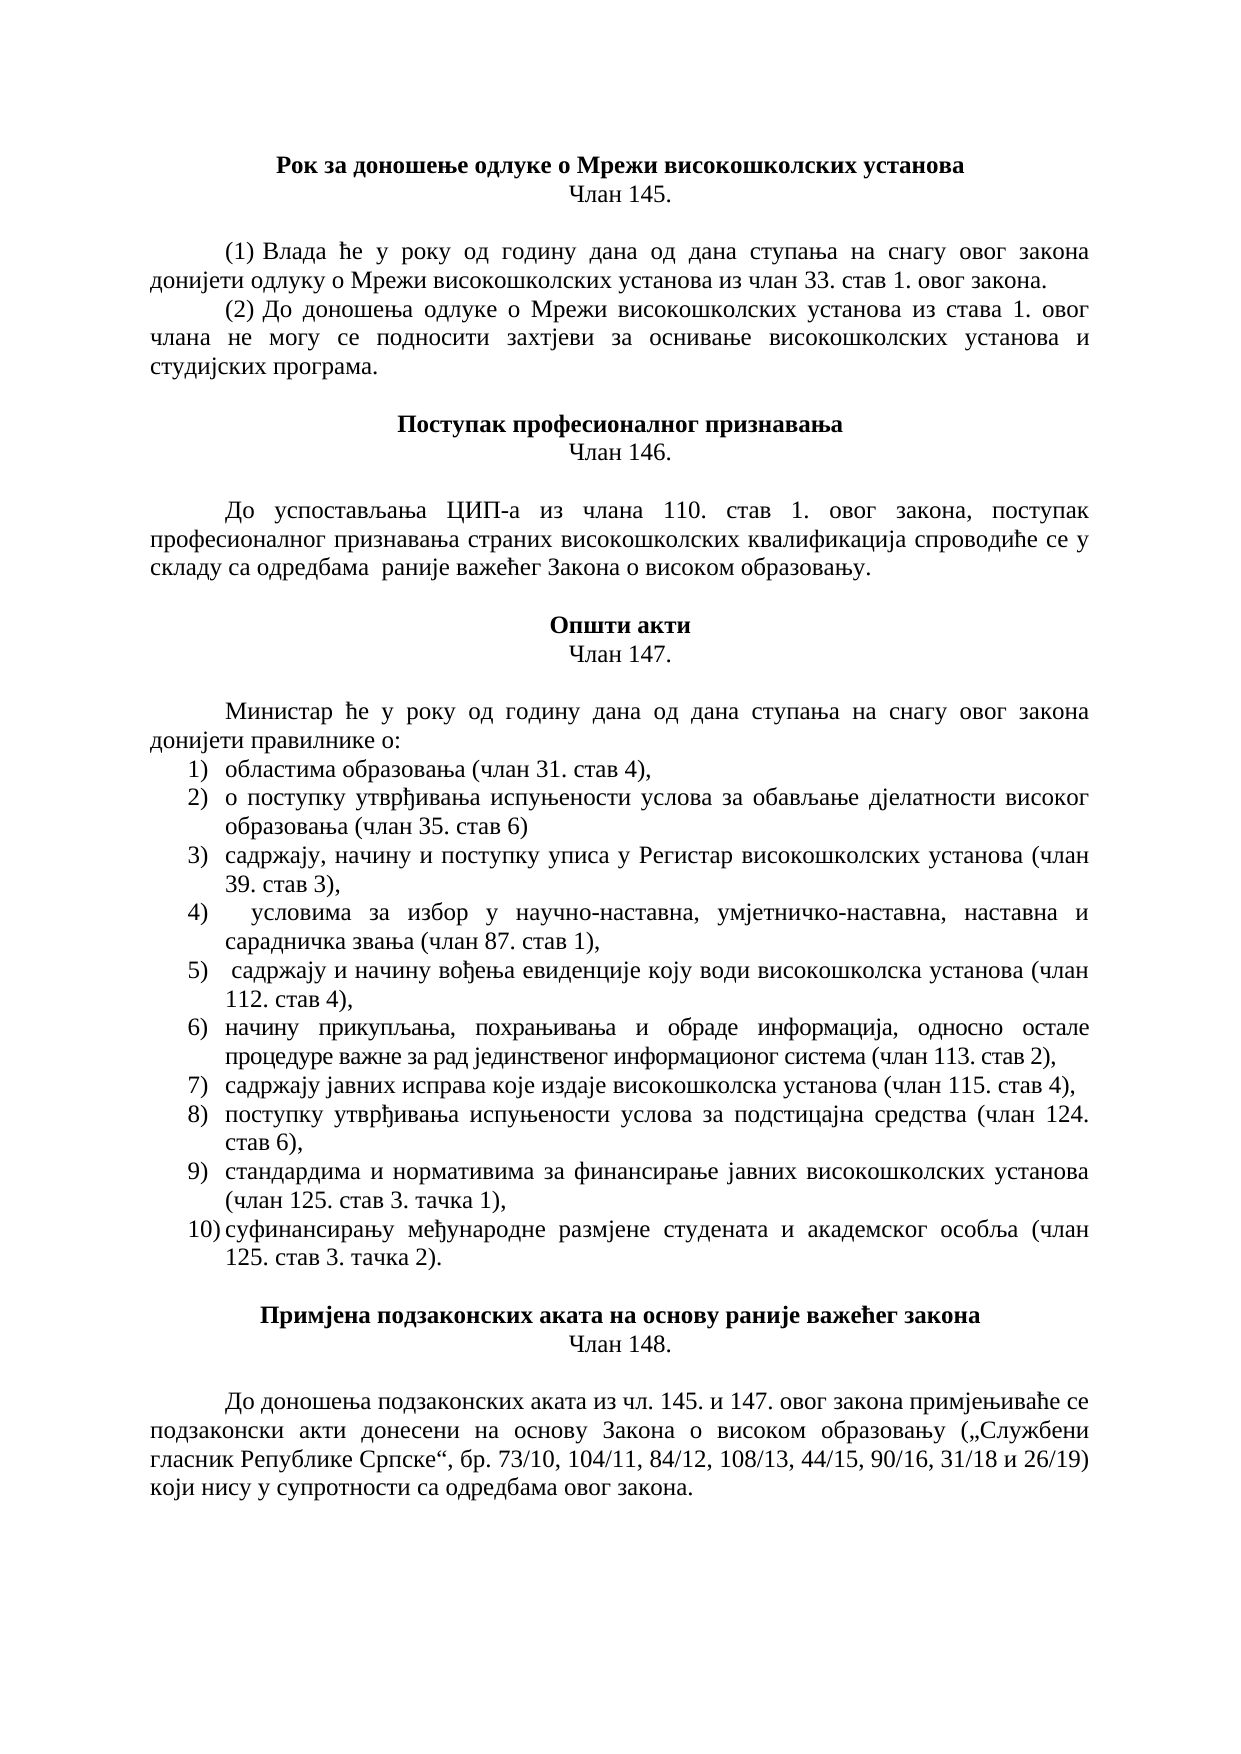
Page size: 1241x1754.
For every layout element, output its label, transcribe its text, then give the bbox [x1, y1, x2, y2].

text Члан 146. [150, 437, 1090, 466]
text Члан 148. [150, 1329, 1090, 1357]
list садржају и начину вођења евиденције коју води високошколска установа (члан 112. став 4), [187, 955, 1090, 1012]
text Општи акти [150, 610, 1090, 639]
list поступку утврђивања испуњености услова за подстицајна средства (члан 124. став 6), [187, 1099, 1090, 1156]
list областима образовања (члан 31. став 4), [187, 754, 1090, 782]
list садржају, начину и поступку уписа у Регистар високошколских установа (члан 39. став 3), [187, 840, 1090, 897]
list начину прикупљања, похрањивања и обраде информација, односно остале процедуре важне за рад јединственог информационог система (члан 113. став 2), [187, 1012, 1090, 1070]
text До доношења подзаконских аката из чл. 145. и 147. овог закона примјењиваће се подзаконски акти донесени на основу Закона о високом образовању („Службени гласник Републике Српске“, бр. 73/10, 104/11, 84/12, 108/13, 44/15, 90/16, 31/18 и 26/19) који нису у супротности са одредбама овог закона. [150, 1386, 1090, 1501]
list суфинансирању међународне размјене студената и академског особља (члан 125. став 3. тачка 2). [187, 1214, 1090, 1271]
text Поступак професионалног признавања [150, 409, 1090, 437]
text Члан 147. [150, 639, 1090, 667]
text До успостављања ЦИП-а из члана 110. став 1. овог закона, поступак професионалног признавања страних високошколских квалификација спроводиће се у складу са одредбама раније важећег Закона о високом образовању. [150, 495, 1090, 581]
text Министар ће у року од годину дана од дана ступања на снагу овог закона донијети правилнике о: [150, 696, 1090, 754]
text Рок за доношење одлуке о Мрежи високошколских установа [150, 150, 1090, 179]
list о поступку утврђивања испуњености услова за обављање дјелатности високог образовања (члан 35. став 6) [187, 782, 1090, 840]
list стандардима и нормативима за финансирање јавних високошколских установа (члан 125. став 3. тачка 1), [187, 1156, 1090, 1214]
list условима за избор у научно-наставна, умјетничко-наставна, наставна и сарадничка звања (члан 87. став 1), [187, 897, 1090, 955]
list Влада ће у року од годину дана од дана ступања на снагу овог закона донијети одлуку о Мрежи високошколских установа из члан 33. став 1. овог закона. [150, 236, 1090, 294]
text Примјена подзаконских аката на основу раније важећег закона [150, 1300, 1090, 1329]
text Члан 145. [150, 179, 1090, 207]
list садржају јавних исправа које издаје високошколска установа (члан 115. став 4), [187, 1070, 1090, 1099]
list До доношења одлуке о Мрежи високошколских установа из става 1. овог члана не могу се подносити захтјеви за оснивање високошколских установа и студијских програма. [150, 294, 1090, 380]
